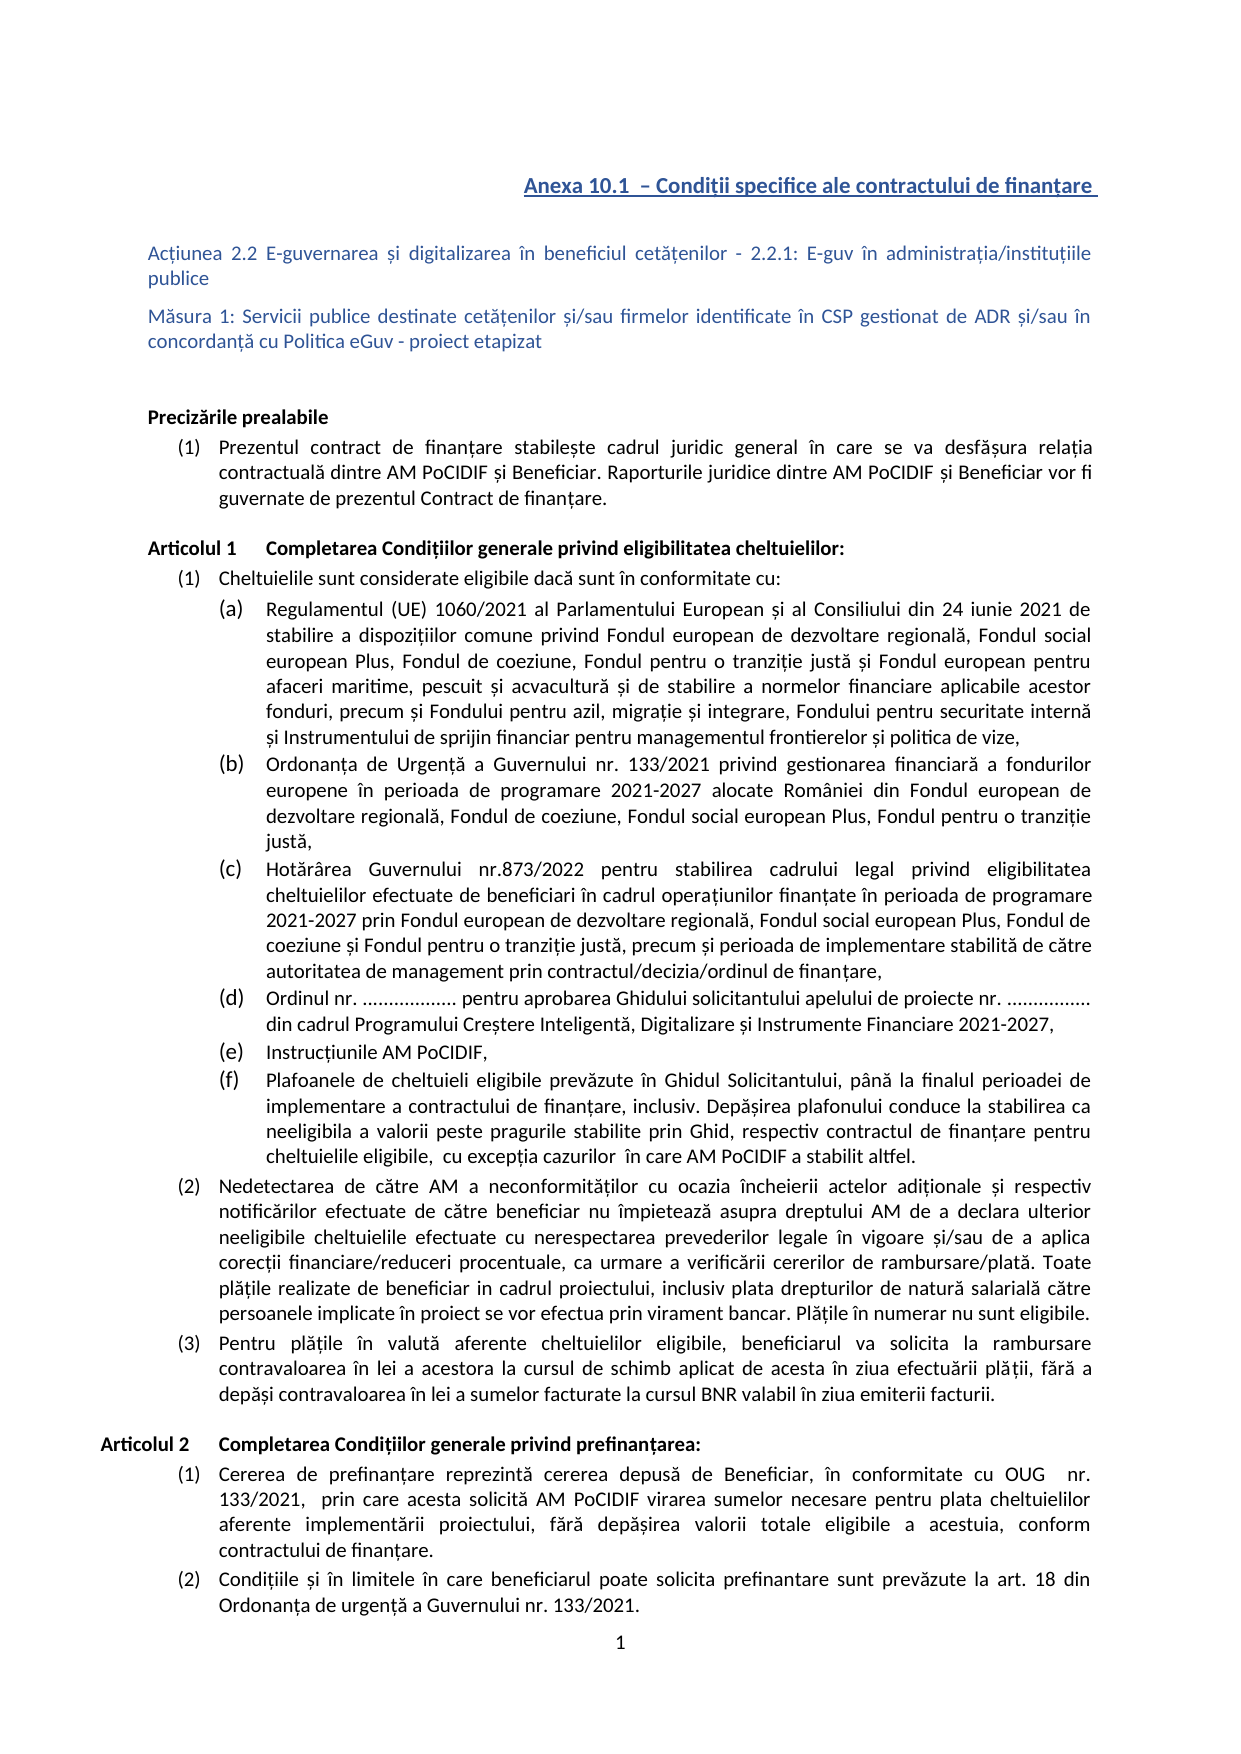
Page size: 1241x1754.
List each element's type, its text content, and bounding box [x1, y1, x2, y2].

list Ordonanța de Urgență a Guvernului nr. 133/2021 privind gestionarea financiară a fondurilor europene în perioada de programare 2021-2027 alocate României din Fondul european de dezvoltare regională, Fondul de coeziune, Fondul social european Plus, Fondul pentru o tranziție justă, [218, 749, 1093, 854]
list Prezentul contract de finanţare stabileşte cadrul juridic general în care se va desfăşura relaţia contractuală dintre AM PoCIDIF şi Beneficiar. Raporturile juridice dintre AM PoCIDIF şi Beneficiar vor fi guvernate de prezentul Contract de finanţare. [177, 434, 1093, 510]
list Cererea de prefinanțare reprezintă cererea depusă de Beneficiar, în conformitate cu OUG nr. 133/2021, prin care acesta solicită AM PoCIDIF virarea sumelor necesare pentru plata cheltuielilor aferente implementării proiectului, fără depășirea valorii totale eligibile a acestuia, conform contractului de finanțare. [177, 1461, 1093, 1562]
list Instrucțiunile AM PoCIDIF, [218, 1037, 1093, 1065]
list Nedetectarea de către AM a neconformităților cu ocazia încheierii actelor adiționale și respectiv notificărilor efectuate de către beneficiar nu împietează asupra dreptului AM de a declara ulterior neeligibile cheltuielile efectuate cu nerespectarea prevederilor legale în vigoare și/sau de a aplica corecţii financiare/reduceri procentuale, ca urmare a verificării cererilor de rambursare/plată. Toate plățile realizate de beneficiar in cadrul proiectului, inclusiv plata drepturilor de natură salarială către persoanele implicate în proiect se vor efectua prin virament bancar. Plățile în numerar nu sunt eligibile. [177, 1173, 1093, 1326]
list Ordinul nr. .................. pentru aprobarea Ghidului solicitantului apelului de proiecte nr. ................ din cadrul Programului Creștere Inteligentă, Digitalizare și Instrumente Financiare 2021-2027, [218, 983, 1093, 1037]
list Completarea Condițiilor generale privind eligibilitatea cheltuielilor: [148, 535, 1093, 561]
subtitle Măsura 1: Servicii publice destinate cetățenilor și/sau firmelor identificate în CSP gestionat de ADR și/sau în concordanță cu Politica eGuv - proiect etapizat [148, 303, 1093, 354]
text Hotărârea Guvernului nr.873/2022 pentru stabilirea cadrului legal privind eligibilitatea cheltuielilor efectuate de beneficiari în cadrul operaţiunilor finanţate în perioada de programare 2021-2027 prin Fondul european de dezvoltare regională, Fondul social european Plus, Fondul de coeziune şi Fondul pentru o tranziţie justă, precum şi perioada de implementare stabilită de către autoritatea de management prin contractul/decizia/ordinul de finanţare, [218, 854, 1093, 983]
list Plafoanele de cheltuieli eligibile prevăzute în Ghidul Solicitantului, până la finalul perioadei de implementare a contractului de finanțare, inclusiv. Depășirea plafonului conduce la stabilirea ca neeligibila a valorii peste pragurile stabilite prin Ghid, respectiv contractul de finanțare pentru cheltuielile eligibile, cu excepția cazurilor în care AM PoCIDIF a stabilit altfel. [218, 1065, 1093, 1169]
subtitle Anexa 10.1 – Condiţii specifice ale contractului de finanţare [148, 171, 1093, 199]
list Condițiile și în limitele în care beneficiarul poate solicita prefinantare sunt prevăzute la art. 18 din Ordonanţa de urgenţă a Guvernului nr. 133/2021. [177, 1567, 1093, 1617]
list Regulamentul (UE) 1060/2021 al Parlamentului European și al Consiliului din 24 iunie 2021 de stabilire a dispozițiilor comune privind Fondul european de dezvoltare regională, Fondul social european Plus, Fondul de coeziune, Fondul pentru o tranziție justă și Fondul european pentru afaceri maritime, pescuit și acvacultură și de stabilire a normelor financiare aplicabile acestor fonduri, precum și Fondului pentru azil, migrație și integrare, Fondului pentru securitate internă și Instrumentului de sprijin financiar pentru managementul frontierelor și politica de vize, [218, 594, 1093, 749]
text Acțiunea 2.2 E-guvernarea și digitalizarea în beneficiul cetățenilor - 2.2.1: E-guv în administrația/instituțiile publice [148, 212, 1093, 291]
list Cheltuielile sunt considerate eligibile dacă sunt în conformitate cu: [177, 565, 1093, 590]
list Precizările prealabile [148, 404, 1093, 430]
list Pentru plăţile în valută aferente cheltuielilor eligibile, beneficiarul va solicita la rambursare contravaloarea în lei a acestora la cursul de schimb aplicat de acesta în ziua efectuării plăţii, fără a depăşi contravaloarea în lei a sumelor facturate la cursul BNR valabil în ziua emiterii facturii. [177, 1330, 1093, 1406]
text Completarea Condițiilor generale privind prefinanțarea: [100, 1431, 1093, 1457]
